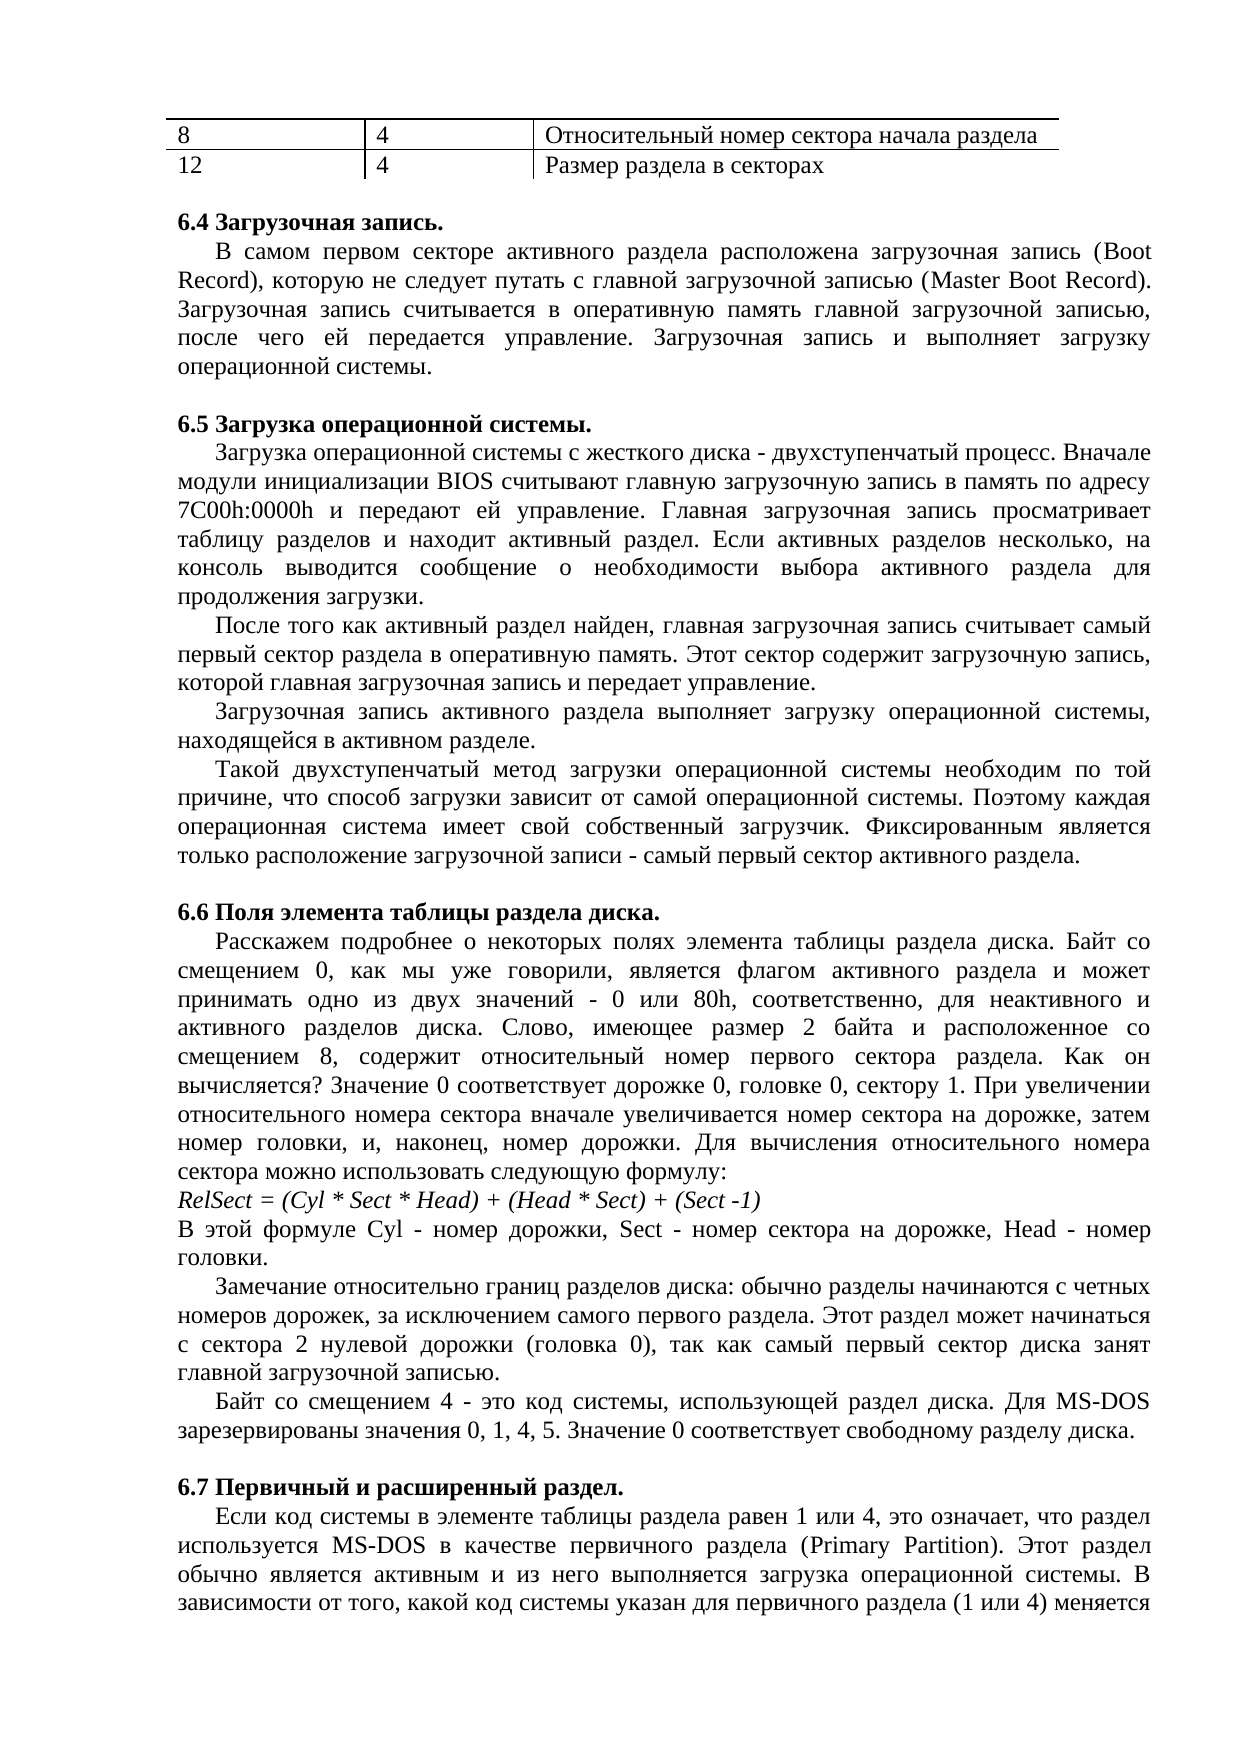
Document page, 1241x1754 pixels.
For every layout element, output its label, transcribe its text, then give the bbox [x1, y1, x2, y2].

text После того как активный раздел найден, главная загрузочная запись считывает самый первый сектор раздела в оперативную память. Этот сектор содержит загрузочную запись, которой главная загрузочная запись и передает управление. [177, 610, 1152, 696]
text В этой формуле Cyl - номер дорожки, Sect - номер сектора на дорожке, Head - номер головки. [177, 1214, 1152, 1271]
text Загрузка операционной системы с жесткого диска - двухступенчатый процесс. Вначале модули инициализации BIOS считывают главную загрузочную запись в память по адресу 7C00h:0000h и передают ей управление. Главная загрузочная запись просматривает таблицу разделов и находит активный раздел. Если активных разделов несколько, на консоль выводится сообщение о необходимости выбора активного раздела для продолжения загрузки. [177, 437, 1152, 610]
table_cell 8 [166, 120, 364, 148]
text Расскажем подробнее о некоторых полях элемента таблицы раздела диска. Байт со смещением 0, как мы уже говорили, является флагом активного раздела и может принимать одно из двух значений - 0 или 80h, соответственно, для неактивного и активного разделов диска. Слово, имеющее размер 2 байта и расположенное со смещением 8, содержит относительный номер первого сектора раздела. Как он вычисляется? Значение 0 соответствует дорожке 0, головке 0, сектору 1. При увеличении относительного номера сектора вначале увеличивается номер сектора на дорожке, затем номер головки, и, наконец, номер дорожки. Для вычисления относительного номера сектора можно использовать следующую формулу: [177, 926, 1152, 1185]
text Загрузочная запись активного раздела выполняет загрузку операционной системы, находящейся в активном разделе. [177, 696, 1152, 754]
text 6.5 Загрузка операционной системы. [177, 409, 1152, 437]
table_cell 12 [166, 150, 364, 179]
text 6.6 Поля элемента таблицы раздела диска. [177, 897, 1152, 926]
text 6.7 Первичный и расширенный раздел. [177, 1472, 1152, 1501]
table_cell Размер раздела в секторах [534, 150, 1058, 179]
text В самом первом секторе активного раздела расположена загрузочная запись (Boot Record), которую не следует путать с главной загрузочной записью (Master Boot Record). Загрузочная запись считывается в оперативную память главной загрузочной записью, после чего ей передается управление. Загрузочная запись и выполняет загрузку операционной системы. [177, 236, 1152, 380]
table_cell 4 [366, 150, 533, 179]
text Такой двухступенчатый метод загрузки операционной системы необходим по той причине, что способ загрузки зависит от самой операционной системы. Поэтому каждая операционная система имеет свой собственный загрузчик. Фиксированным является только расположение загрузочной записи - самый первый сектор активного раздела. [177, 754, 1152, 869]
text Байт со смещением 4 - это код системы, использующей раздел диска. Для MS-DOS зарезервированы значения 0, 1, 4, 5. Значение 0 соответствует свободному разделу диска. [177, 1386, 1152, 1444]
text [177, 1501, 1152, 1616]
table_cell Относительный номер сектора начала раздела [534, 120, 1058, 148]
text RelSect = (Cyl * Sect * Head) + (Head * Sect) + (Sect -1) [177, 1185, 1152, 1214]
table_cell 4 [366, 120, 533, 148]
text 6.4 Загрузочная запись. [177, 207, 1152, 236]
text Замечание относительно границ разделов диска: обычно разделы начинаются с четных номеров дорожек, за исключением самого первого раздела. Этот раздел может начинаться с сектора 2 нулевой дорожки (головка 0), так как самый первый сектор диска занят главной загрузочной записью. [177, 1271, 1152, 1386]
